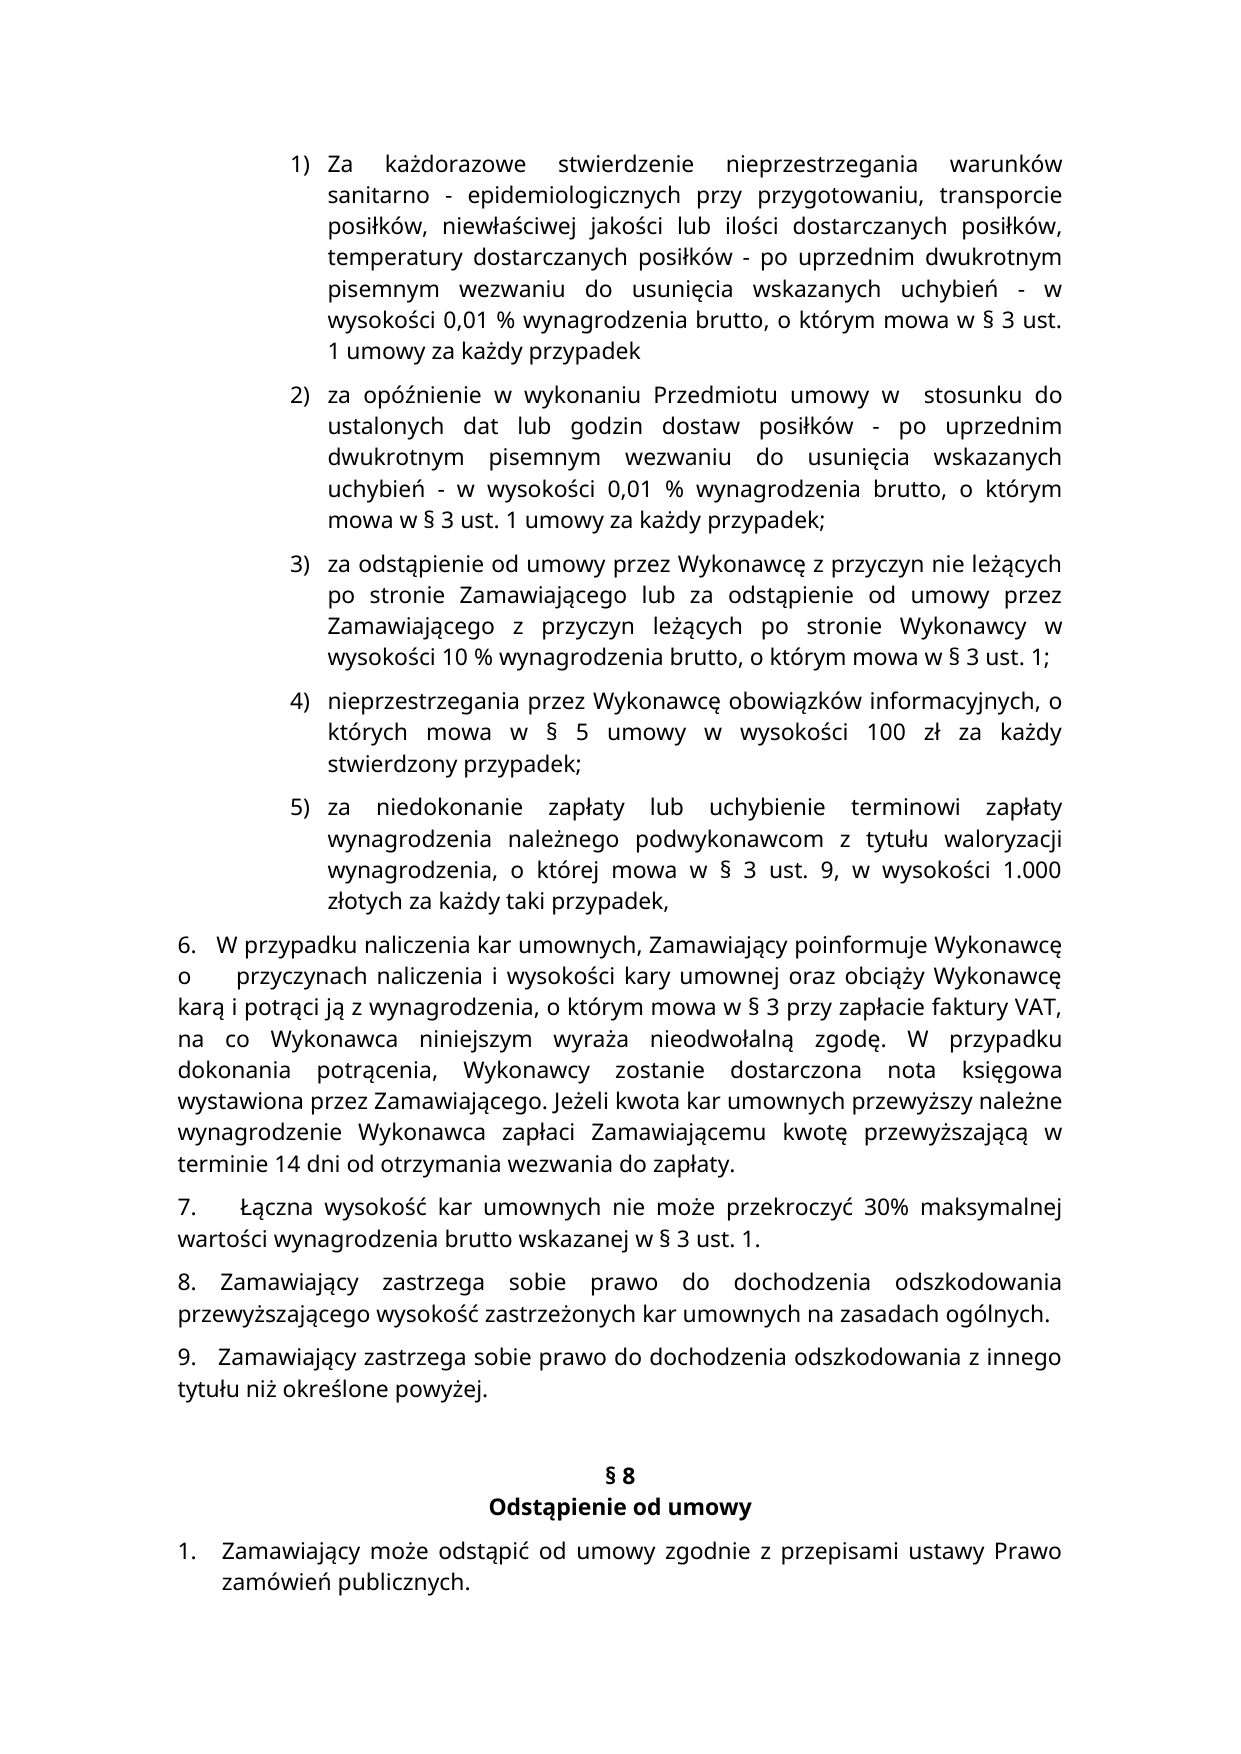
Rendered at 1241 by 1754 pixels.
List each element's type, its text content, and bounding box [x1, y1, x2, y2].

text 6. W przypadku naliczenia kar umownych, Zamawiający poinformuje Wykonawcę o przyczynach naliczenia i wysokości kary umownej oraz obciąży Wykonawcę karą i potrąci ją z wynagrodzenia, o którym mowa w § 3 przy zapłacie faktury VAT, na co Wykonawca niniejszym wyraża nieodwołalną zgodę. W przypadku dokonania potrącenia, Wykonawcy zostanie dostarczona nota księgowa wystawiona przez Zamawiającego. Jeżeli kwota kar umownych przewyższy należne wynagrodzenie Wykonawca zapłaci Zamawiającemu kwotę przewyższającą w terminie 14 dni od otrzymania wezwania do zapłaty. [177, 929, 1063, 1179]
list za niedokonanie zapłaty lub uchybienie terminowi zapłaty wynagrodzenia należnego podwykonawcom z tytułu waloryzacji wynagrodzenia, o której mowa w § 3 ust. 9, w wysokości 1.000 złotych za każdy taki przypadek, [290, 791, 1063, 916]
text 8. Zamawiający zastrzega sobie prawo do dochodzenia odszkodowania przewyższającego wysokość zastrzeżonych kar umownych na zasadach ogólnych. [177, 1266, 1063, 1329]
list nieprzestrzegania przez Wykonawcę obowiązków informacyjnych, o których mowa w § 5 umowy w wysokości 100 zł za każdy stwierdzony przypadek; [290, 685, 1063, 779]
list za opóźnienie w wykonaniu Przedmiotu umowy w stosunku do ustalonych dat lub godzin dostaw posiłków - po uprzednim dwukrotnym pisemnym wezwaniu do usunięcia wskazanych uchybień - w wysokości 0,01 % wynagrodzenia brutto, o którym mowa w § 3 ust. 1 umowy za każdy przypadek; [290, 379, 1063, 535]
text 9. Zamawiający zastrzega sobie prawo do dochodzenia odszkodowania z innego tytułu niż określone powyżej. [177, 1341, 1063, 1404]
list Za każdorazowe stwierdzenie nieprzestrzegania warunków sanitarno - epidemiologicznych przy przygotowaniu, transporcie posiłków, niewłaściwej jakości lub ilości dostarczanych posiłków, temperatury dostarczanych posiłków - po uprzednim dwukrotnym pisemnym wezwaniu do usunięcia wskazanych uchybień - w wysokości 0,01 % wynagrodzenia brutto, o którym mowa w § 3 ust. 1 umowy za każdy przypadek [290, 148, 1063, 366]
list za odstąpienie od umowy przez Wykonawcę z przyczyn nie leżących po stronie Zamawiającego lub za odstąpienie od umowy przez Zamawiającego z przyczyn leżących po stronie Wykonawcy w wysokości 10 % wynagrodzenia brutto, o którym mowa w § 3 ust. 1; [290, 548, 1063, 673]
text 7. Łączna wysokość kar umownych nie może przekroczyć 30% maksymalnej wartości wynagrodzenia brutto wskazanej w § 3 ust. 1. [177, 1191, 1063, 1254]
text Odstąpienie od umowy [177, 1491, 1063, 1523]
text § 8 [177, 1460, 1063, 1491]
list Zamawiający może odstąpić od umowy zgodnie z przepisami ustawy Prawo zamówień publicznych. [177, 1535, 1063, 1598]
